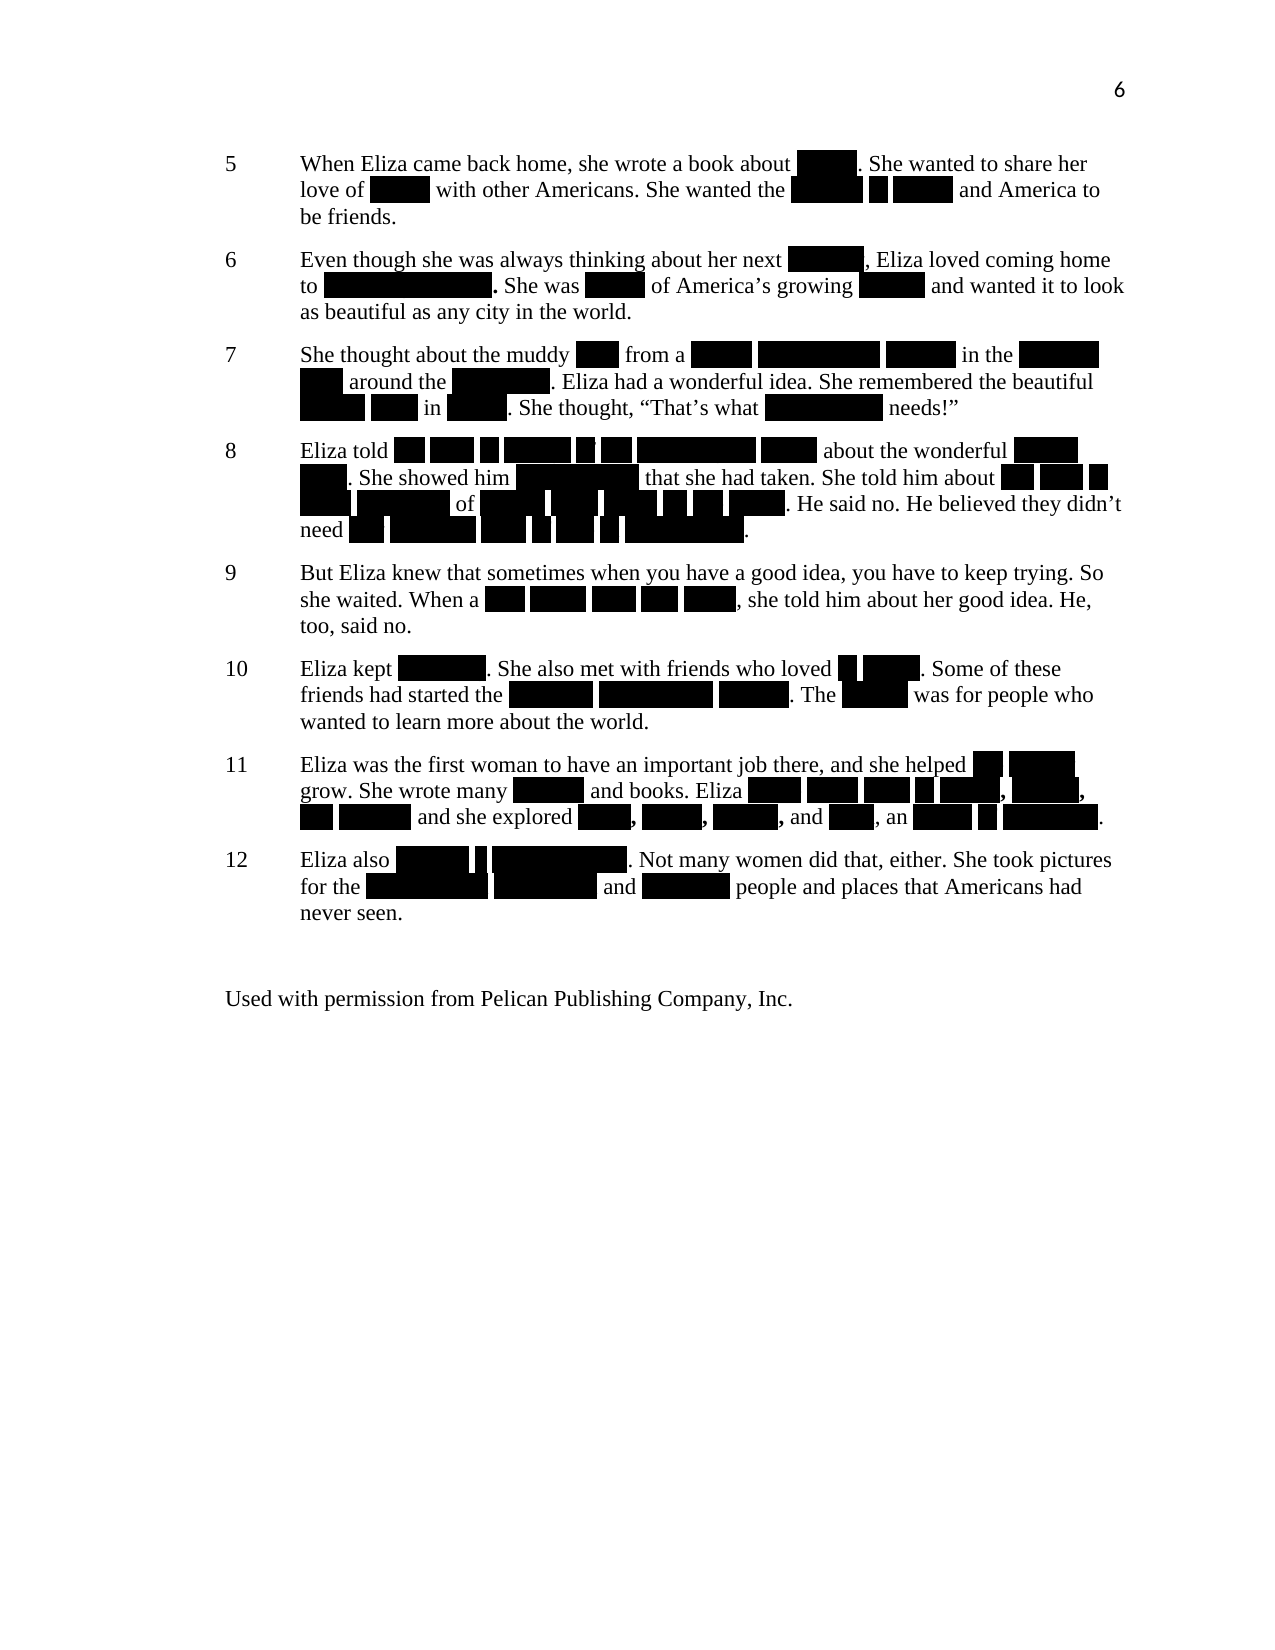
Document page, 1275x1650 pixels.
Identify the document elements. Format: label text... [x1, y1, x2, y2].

text 9 But Eliza knew that sometimes when you have a good idea, you have to keep trying. So she waited. When a new parks man was hired, she told him about her good idea. He, too, said no. [225, 559, 1125, 638]
text 12 Eliza also became a photographer. Not many women did that, either. She took pictures for the Smithsonian Institution and recorded people and places that Americans had never seen. [225, 846, 1125, 926]
text 10 Eliza kept traveling. She also met with friends who loved to travel. Some of these friends had started the National Geographic Society. The society was for people who wanted to learn more about the world. [225, 655, 1125, 734]
text 6 Even though she was always thinking about her next journey, Eliza loved coming home to Washington, D.C. She was proud of America’s growing capital and wanted it to look as beautiful as any city in the world. [225, 246, 1125, 325]
text 8 Eliza told the man in charge of the Washington parks about the wonderful cherry trees. She showed him photographs that she had taken. She told him about her plan to plant hundreds of cherry trees down by the water. He said no. He believed they didn’t need any different kind of tree in Washington. [225, 437, 1125, 543]
text 5 When Eliza came back home, she wrote a book about Japan. She wanted to share her love of Japan with other Americans. She wanted the nations of Japan and America to be friends. [225, 150, 1125, 229]
text 11 Eliza was the first woman to have an important job there, and she helped the society grow. She wrote many articles and books. Eliza made more trips to Japan, Alaska, and Europe and she explored India, China, Russia, and Java, an island of Indonesia. [225, 751, 1125, 830]
text 7 She thought about the muddy land from a recent construction project in the swampy area around the riverbank. Eliza had a wonderful idea. She remembered the beautiful cherry trees in Japan. She thought, “That’s what Washington needs!” [225, 341, 1125, 421]
text Used with permission from Pelican Publishing Company, Inc. [225, 985, 1125, 1012]
